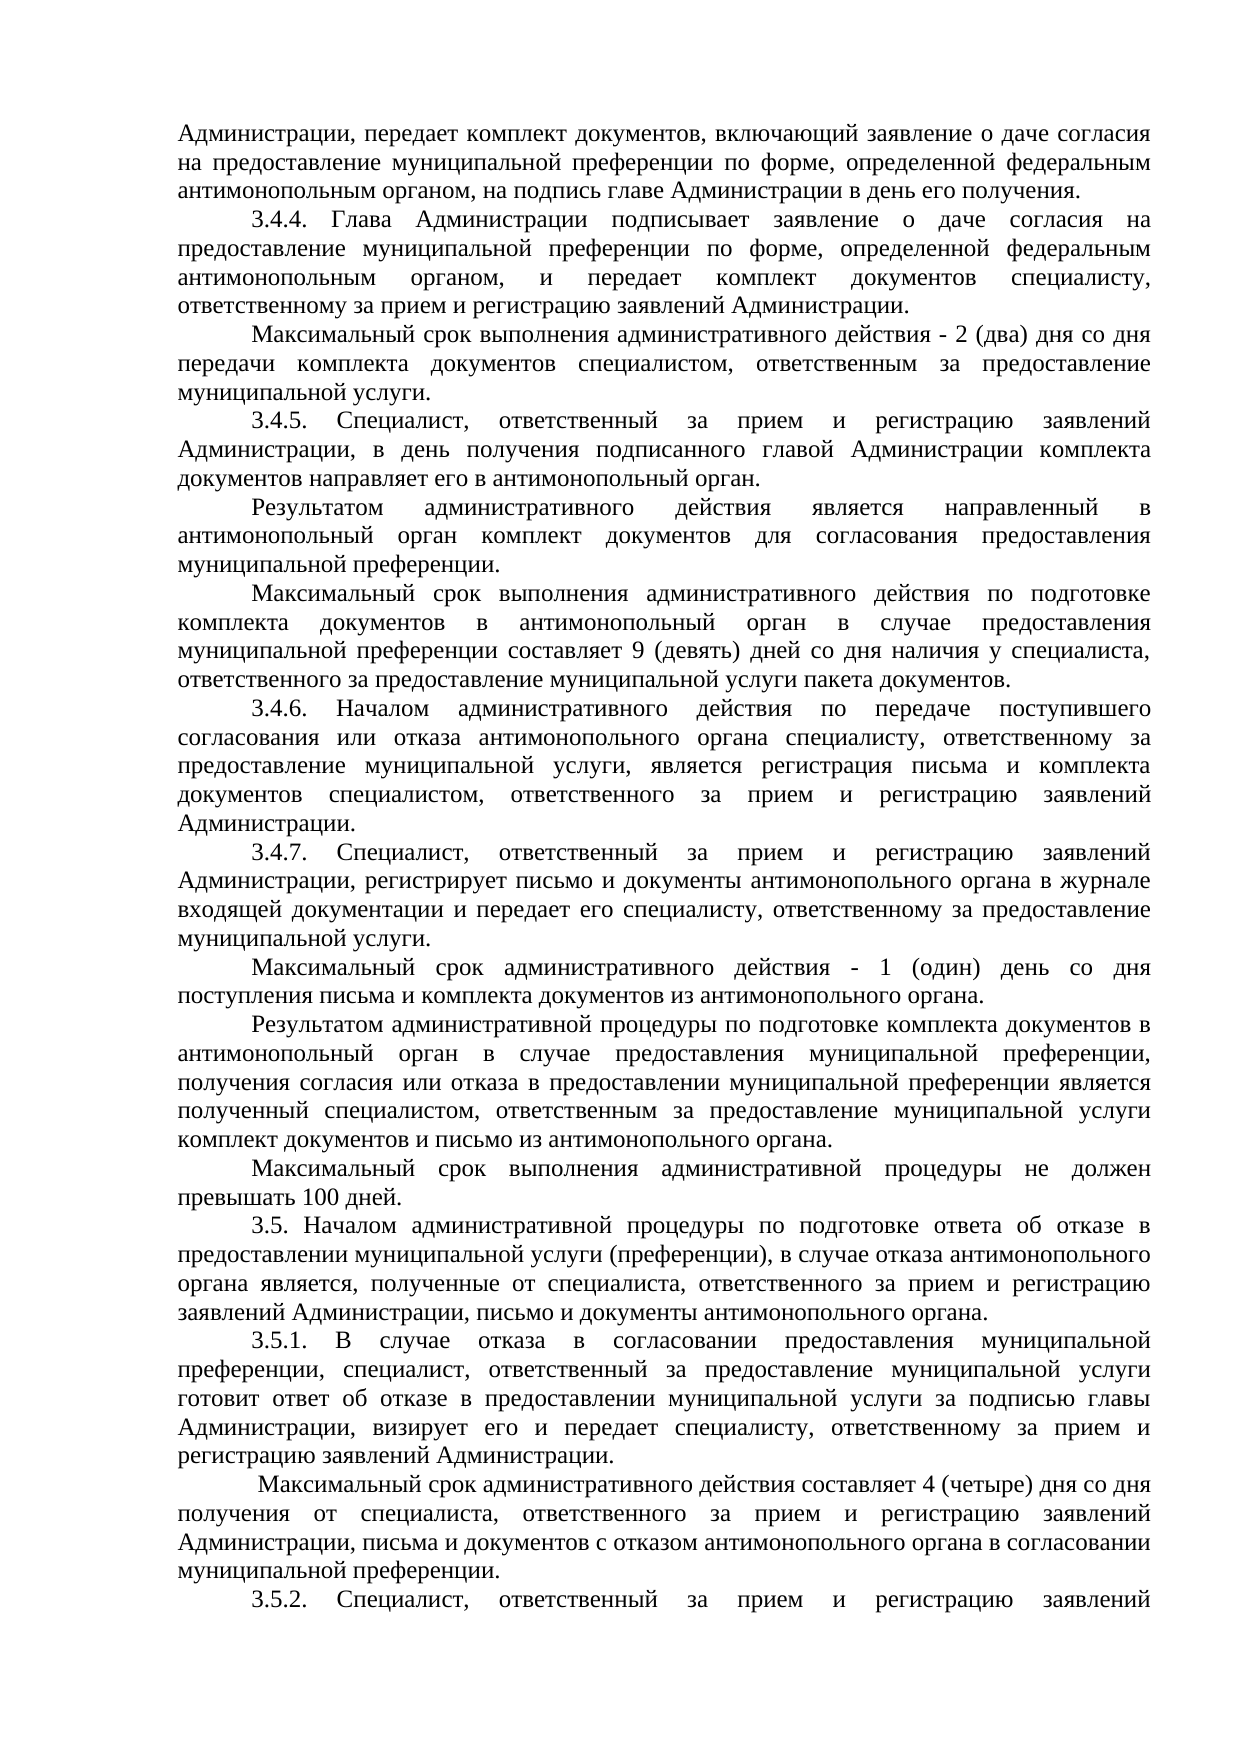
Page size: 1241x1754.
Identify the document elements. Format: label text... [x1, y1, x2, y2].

text Максимальный срок административного действия составляет 4 (четыре) дня со дня получения от специалиста, ответственного за прием и регистрацию заявлений Администрации, письма и документов с отказом антимонопольного органа в согласовании муниципальной преференции. [177, 1469, 1152, 1584]
text Максимальный срок административного действия - 1 (один) день со дня поступления письма и комплекта документов из антимонопольного органа. [177, 952, 1152, 1009]
text 3.4.4. Глава Администрации подписывает заявление о даче согласия на предоставление муниципальной преференции по форме, определенной федеральным антимонопольным органом, и передает комплект документов специалисту, ответственному за прием и регистрацию заявлений Администрации. [177, 204, 1152, 319]
text Максимальный срок выполнения административного действия - 2 (два) дня со дня передачи комплекта документов специалистом, ответственным за предоставление муниципальной услуги. [177, 319, 1152, 406]
text 3.5. Началом административной процедуры по подготовке ответа об отказе в предоставлении муниципальной услуги (преференции), в случае отказа антимонопольного органа является, полученные от специалиста, ответственного за прием и регистрацию заявлений Администрации, письмо и документы антимонопольного органа. [177, 1211, 1152, 1326]
text Результатом административной процедуры по подготовке комплекта документов в антимонопольный орган в случае предоставления муниципальной преференции, получения согласия или отказа в предоставлении муниципальной преференции является полученный специалистом, ответственным за предоставление муниципальной услуги комплект документов и письмо из антимонопольного органа. [177, 1009, 1152, 1153]
text 3.4.6. Началом административного действия по передаче поступившего согласования или отказа антимонопольного органа специалисту, ответственному за предоставление муниципальной услуги, является регистрация письма и комплекта документов специалистом, ответственного за прием и регистрацию заявлений Администрации. [177, 693, 1152, 837]
text 3.5.1. В случае отказа в согласовании предоставления муниципальной преференции, специалист, ответственный за предоставление муниципальной услуги готовит ответ об отказе в предоставлении муниципальной услуги за подписью главы Администрации, визирует его и передает специалисту, ответственному за прием и регистрацию заявлений Администрации. [177, 1326, 1152, 1469]
text Максимальный срок выполнения административной процедуры не должен превышать 100 дней. [177, 1153, 1152, 1211]
text 3.4.7. Специалист, ответственный за прием и регистрацию заявлений Администрации, регистрирует письмо и документы антимонопольного органа в журнале входящей документации и передает его специалисту, ответственному за предоставление муниципальной услуги. [177, 837, 1152, 952]
text Максимальный срок выполнения административного действия по подготовке комплекта документов в антимонопольный орган в случае предоставления муниципальной преференции составляет 9 (девять) дней со дня наличия у специалиста, ответственного за предоставление муниципальной услуги пакета документов. [177, 578, 1152, 693]
text Результатом административного действия является направленный в антимонопольный орган комплект документов для согласования предоставления муниципальной преференции. [177, 492, 1152, 578]
text 3.4.5. Специалист, ответственный за прием и регистрацию заявлений Администрации, в день получения подписанного главой Администрации комплекта документов направляет его в антимонопольный орган. [177, 406, 1152, 492]
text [177, 1584, 1152, 1613]
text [177, 118, 1152, 204]
